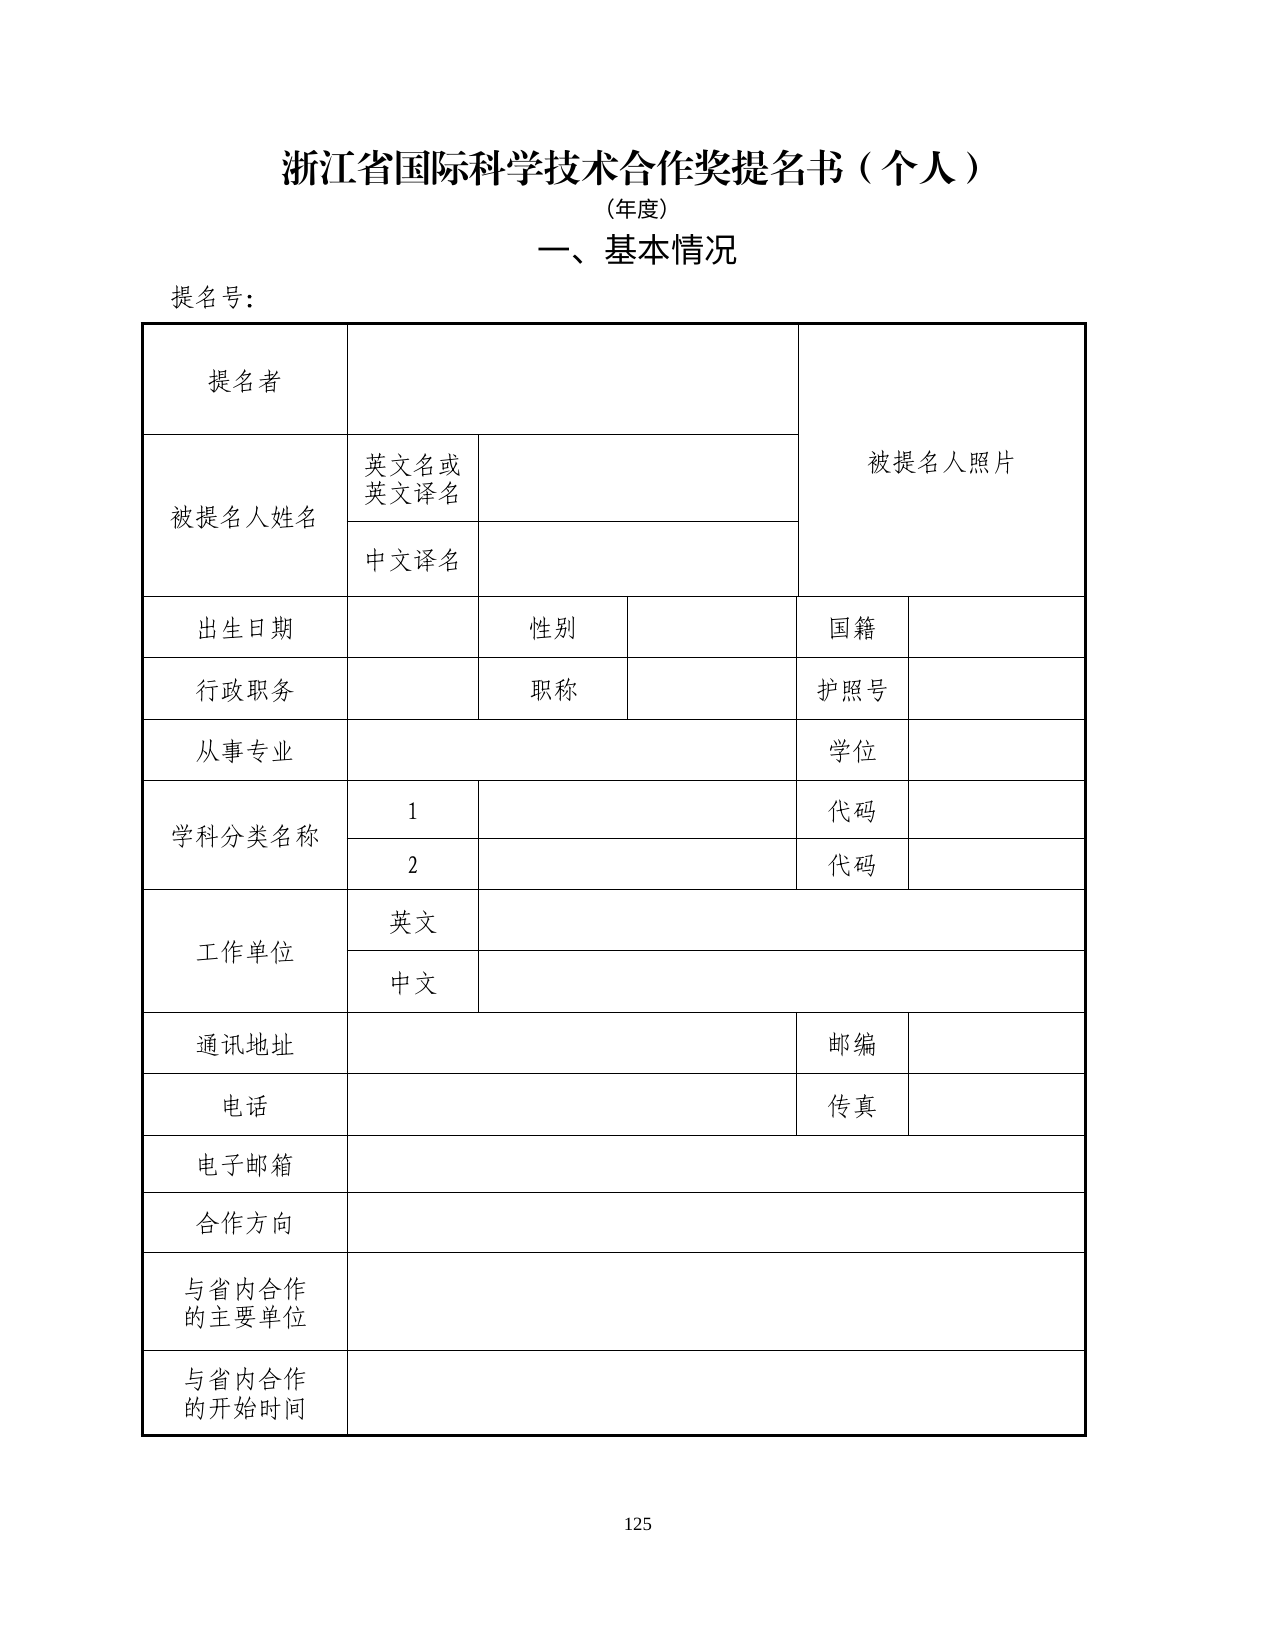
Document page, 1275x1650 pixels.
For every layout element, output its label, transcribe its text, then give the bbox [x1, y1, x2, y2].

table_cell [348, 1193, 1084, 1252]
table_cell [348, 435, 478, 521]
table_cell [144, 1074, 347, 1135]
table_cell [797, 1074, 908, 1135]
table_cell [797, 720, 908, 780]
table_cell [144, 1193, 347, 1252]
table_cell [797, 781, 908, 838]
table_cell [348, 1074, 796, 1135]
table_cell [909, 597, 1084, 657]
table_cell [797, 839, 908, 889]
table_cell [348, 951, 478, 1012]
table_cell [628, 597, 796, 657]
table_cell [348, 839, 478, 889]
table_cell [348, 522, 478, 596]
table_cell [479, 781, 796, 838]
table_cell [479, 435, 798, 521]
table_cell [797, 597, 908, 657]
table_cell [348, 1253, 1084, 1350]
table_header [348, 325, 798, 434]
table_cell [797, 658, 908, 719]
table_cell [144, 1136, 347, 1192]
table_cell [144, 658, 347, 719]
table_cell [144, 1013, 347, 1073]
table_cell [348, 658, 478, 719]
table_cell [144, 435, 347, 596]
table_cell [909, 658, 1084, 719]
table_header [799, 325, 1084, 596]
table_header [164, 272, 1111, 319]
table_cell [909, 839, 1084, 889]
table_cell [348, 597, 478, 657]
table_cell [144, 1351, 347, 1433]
text 浙江省国际科学技术合作奖提名书（个人） [130, 148, 1145, 192]
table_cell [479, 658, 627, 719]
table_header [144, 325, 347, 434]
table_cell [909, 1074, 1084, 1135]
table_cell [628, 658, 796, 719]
text 一、基本情况 [130, 224, 1145, 272]
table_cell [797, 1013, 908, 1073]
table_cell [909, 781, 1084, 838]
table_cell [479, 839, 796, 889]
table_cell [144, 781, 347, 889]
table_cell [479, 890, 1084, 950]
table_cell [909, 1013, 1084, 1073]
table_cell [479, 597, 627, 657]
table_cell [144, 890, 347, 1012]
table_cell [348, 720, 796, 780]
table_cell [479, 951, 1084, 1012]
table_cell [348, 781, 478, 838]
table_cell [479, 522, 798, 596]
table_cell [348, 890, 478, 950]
text （年度） [130, 192, 1145, 224]
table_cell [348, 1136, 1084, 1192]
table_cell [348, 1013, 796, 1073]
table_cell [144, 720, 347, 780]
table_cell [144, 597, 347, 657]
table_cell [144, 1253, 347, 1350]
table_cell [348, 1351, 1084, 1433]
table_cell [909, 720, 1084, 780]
